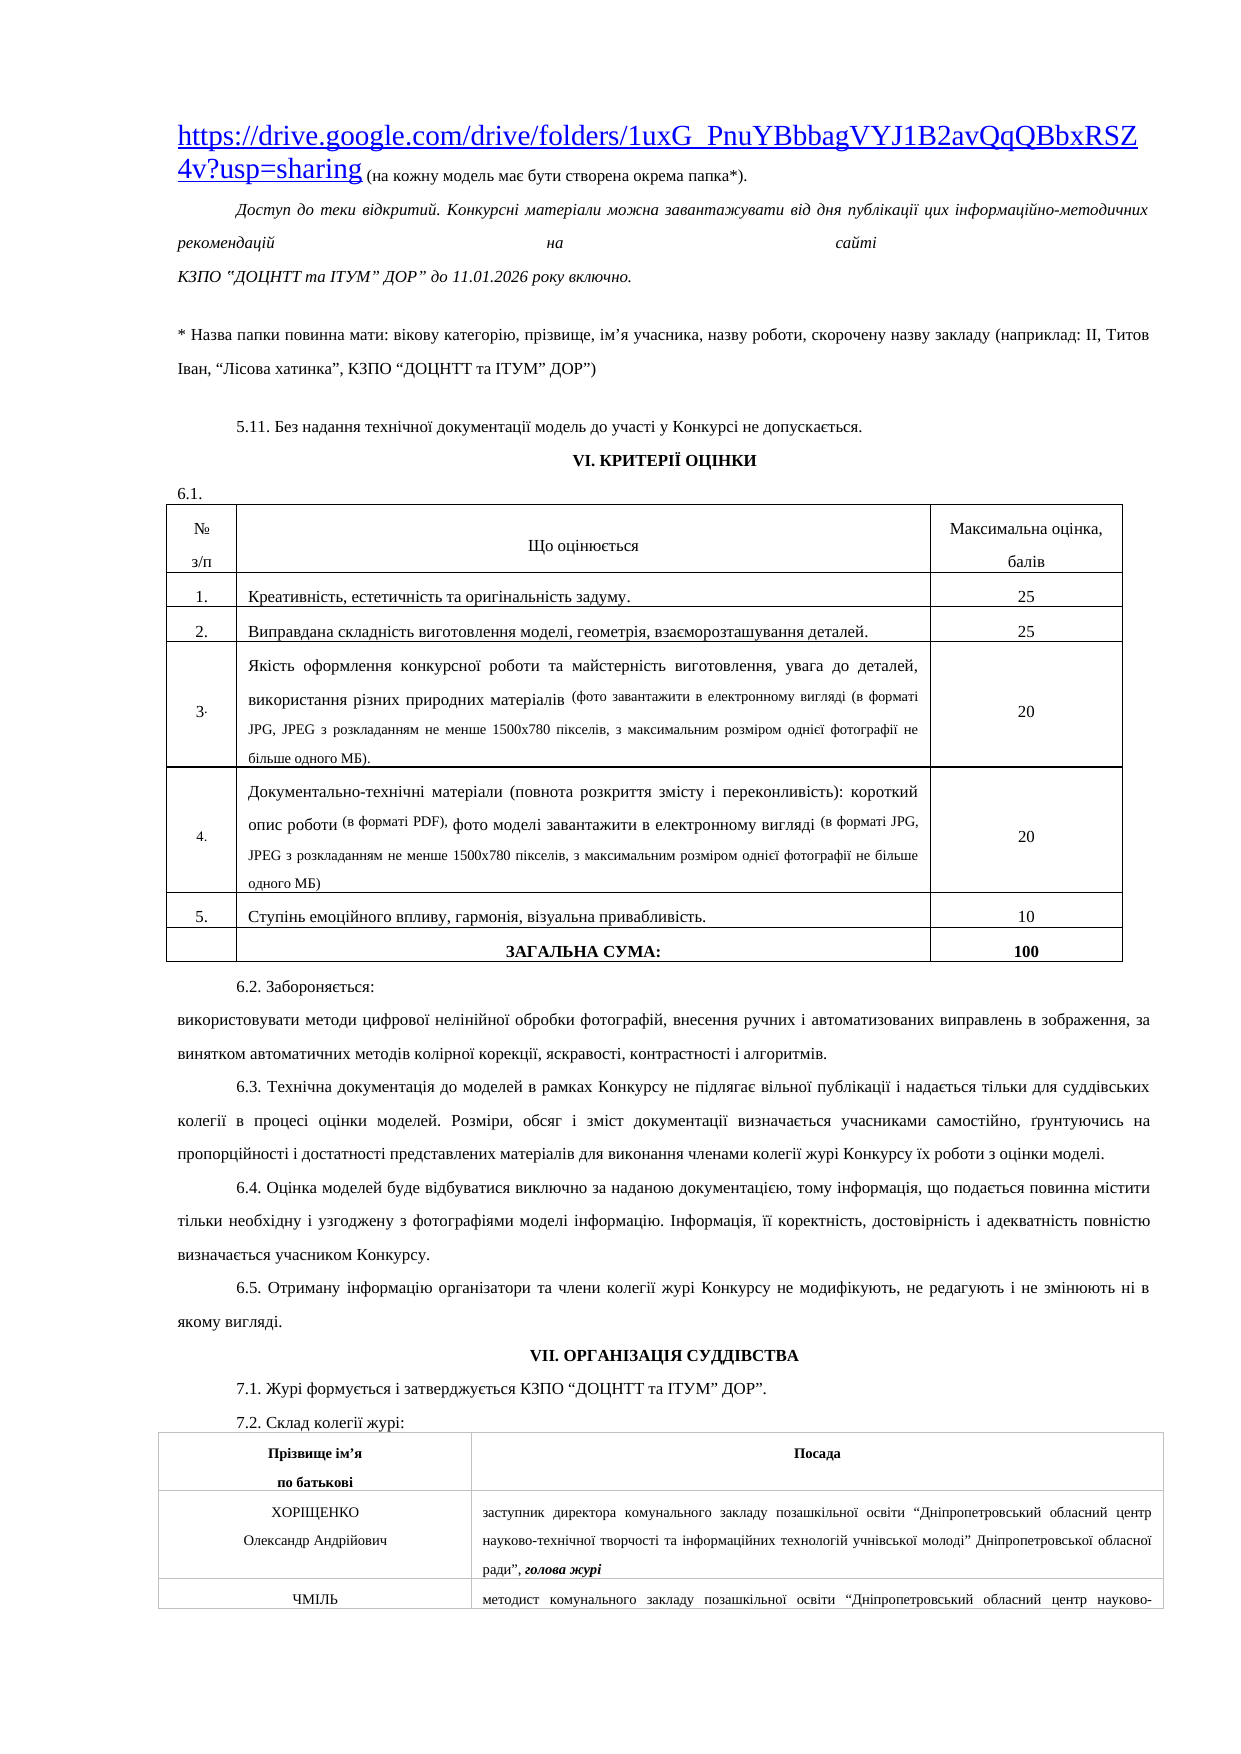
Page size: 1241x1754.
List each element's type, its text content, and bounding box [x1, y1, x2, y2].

table_header Що оцінюється [237, 505, 930, 572]
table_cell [159, 1579, 471, 1607]
table_cell заступник директора комунального закладу позашкільної освіти “Дніпропетровський обласний центр науково-технічної творчості та інформаційних технологій учнівської молоді” Дніпропетровської обласної ради”, голова журі [472, 1491, 1163, 1578]
table_cell 10 [931, 893, 1122, 927]
table_header Прізвище ім’я по батькові [159, 1433, 471, 1490]
table_cell 25 [931, 607, 1122, 641]
text 7.1. Журі формується і затверджується КЗПО “ДОЦНТТ та ІТУМ” ДОР”. [177, 1365, 1152, 1398]
text 6.5. Отриману інформацію організатори та члени колегії журі Конкурсу не модифікують, не редагують і не змінюють ні в якому вигляді. [177, 1264, 1152, 1331]
table_cell Креативність, естетичність та оригінальність задуму. [237, 573, 930, 606]
table_cell 20 [931, 642, 1122, 766]
text VІ. КРИТЕРІЇ ОЦІНКИ [177, 436, 1152, 470]
table_cell [167, 928, 236, 961]
table_cell Якість оформлення конкурсної роботи та майстерність виготовлення, увага до деталей, використання різних природних матеріалів (фото завантажити в електронному вигляді (в форматі JPG, JPEG з розкладанням не менше 1500х780 пікселів, з максимальним розміром однієї фотографії не більше одного МБ). [237, 642, 930, 766]
table_cell 1. [167, 573, 236, 606]
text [177, 118, 1152, 185]
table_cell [472, 1579, 1163, 1607]
text 6.1. [177, 470, 1152, 503]
table_cell 100 [931, 928, 1122, 961]
text 6.3. Технічна документація до моделей в рамках Конкурсу не підлягає вільної публікації і надається тільки для суддівських колегії в процесі оцінки моделей. Розміри, обсяг і зміст документації визначається учасниками самостійно, ґрунтуючись на пропорційності і достатності представлених матеріалів для виконання членами колегії журі Конкурсу їх роботи з оцінки моделі. [177, 1063, 1152, 1163]
text використовувати методи цифрової нелінійної обробки фотографій, внесення ручних і автоматизованих виправлень в зображення, за винятком автоматичних методів колірної корекції, яскравості, контрастності і алгоритмів. [177, 996, 1152, 1063]
table_header Посада [472, 1433, 1163, 1490]
table_cell 5. [167, 893, 236, 927]
text 6.4. Оцінка моделей буде відбуватися виключно за наданою документацією, тому інформація, що подається повинна містити тільки необхідну і узгоджену з фотографіями моделі інформацію. Інформація, її коректність, достовірність і адекватність повністю визначається учасником Конкурсу. [177, 1163, 1152, 1264]
text VIІ. ОРГАНІЗАЦІЯ СУДДІВСТВА [177, 1331, 1152, 1365]
table_cell 25 [931, 573, 1122, 606]
table_cell 20 [931, 768, 1122, 892]
text 6.2. Забороняється: [177, 962, 1152, 996]
table_cell ХОРІЩЕНКО Олександр Андрійович [159, 1491, 471, 1578]
text * Назва папки повинна мати: вікову категорію, прізвище, імʼя учасника, назву роботи, скорочену назву закладу (наприклад: ІІ, Титов Іван, “Лісова хатинка”, КЗПО “ДОЦНТТ та ІТУМ” ДОР”) [177, 311, 1152, 378]
table_header № з/п [167, 505, 236, 572]
text 5.11. Без надання технічної документації модель до участі у Конкурсі не допускається. [177, 403, 1152, 436]
table_cell Ступінь емоційного впливу, гармонія, візуальна привабливість. [237, 893, 930, 927]
table_cell 3. [167, 642, 236, 766]
table_cell 2. [167, 607, 236, 641]
text 7.2. Склад колегії журі: [177, 1398, 1152, 1432]
table_header Максимальна оцінка, балів [931, 505, 1122, 572]
text Доступ до теки відкритий. Конкурсні матеріали можна завантажувати від дня публікації цих інформаційно-методичних рекомендацій на сайті КЗПО ‟ДОЦНТТ та ІТУМ” ДОР” до 11.01.2026 року включно. [177, 185, 1152, 286]
table_cell Виправдана складність виготовлення моделі, геометрія, взаєморозташування деталей. [237, 607, 930, 641]
table_cell 4. [167, 768, 236, 892]
table_cell ЗАГАЛЬНА СУМА: [237, 928, 930, 961]
table_cell Документально-технічні матеріали (повнота розкриття змісту і переконливість): короткий опис роботи (в форматі PDF), фото моделі завантажити в електронному вигляді (в форматі JPG, JPEG з розкладанням не менше 1500х780 пікселів, з максимальним розміром однієї фотографії не більше одного МБ) [237, 768, 930, 892]
